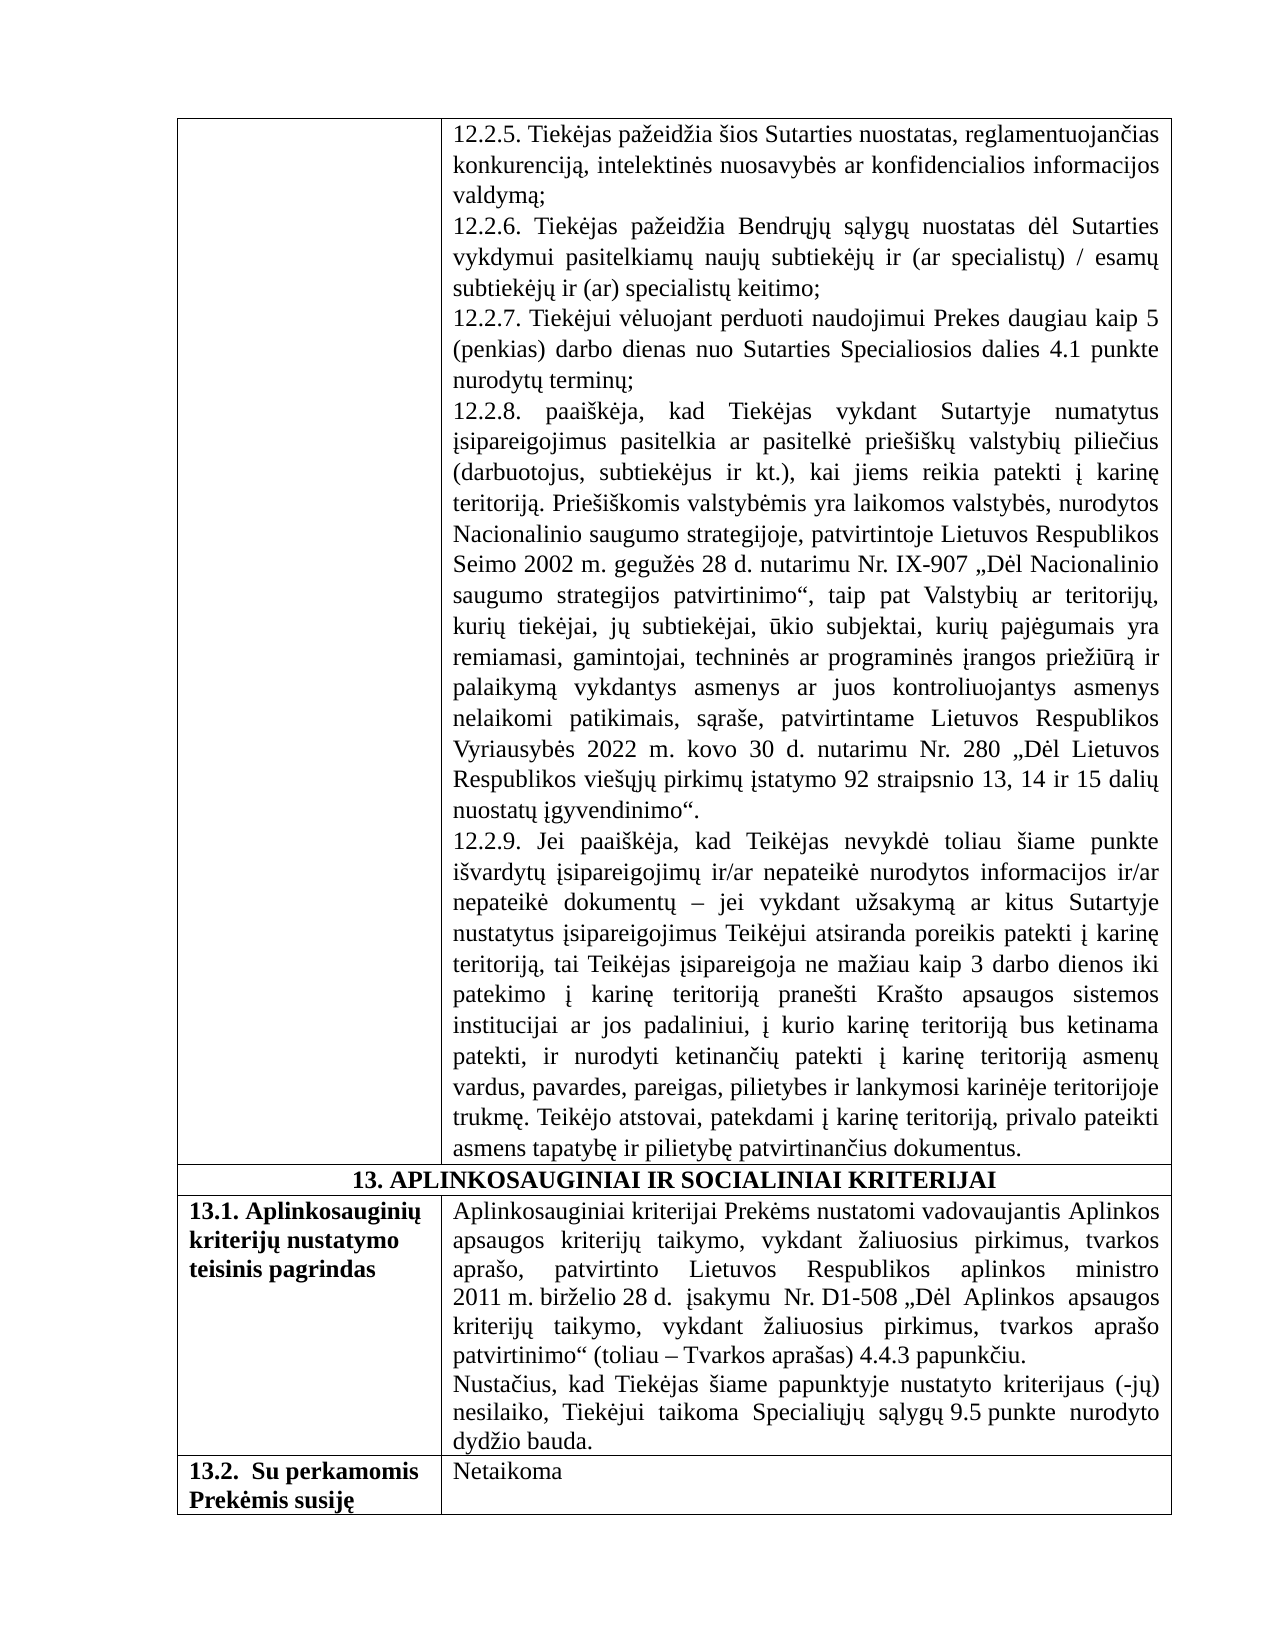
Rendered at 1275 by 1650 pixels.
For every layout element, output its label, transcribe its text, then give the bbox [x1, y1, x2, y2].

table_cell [178, 1456, 441, 1513]
table_cell 13. APLINKOSAUGINIAI IR SOCIALINIAI KRITERIJAI [178, 1165, 1171, 1195]
table_cell Aplinkosauginiai kriterijai Prekėms nustatomi vadovaujantis Aplinkos apsaugos kriterijų taikymo, vykdant žaliuosius pirkimus, tvarkos aprašo, patvirtinto Lietuvos Respublikos aplinkos ministro 2011 m. birželio 28 d. įsakymu Nr. D1-508 „Dėl Aplinkos apsaugos kriterijų taikymo, vykdant žaliuosius pirkimus, tvarkos aprašo patvirtinimo“ (toliau – Tvarkos aprašas) 4.4.3 papunkčiu. Nustačius, kad Tiekėjas šiame papunktyje nustatyto kriterijaus (-jų) nesilaiko, Tiekėjui taikoma Specialiųjų sąlygų 9.5 punkte nurodyto dydžio bauda. [442, 1196, 1171, 1455]
table_cell 13.1. Aplinkosauginių kriterijų nustatymo teisinis pagrindas [178, 1196, 441, 1455]
table_cell Netaikoma [442, 1456, 1171, 1513]
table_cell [442, 119, 1171, 1164]
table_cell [178, 119, 441, 1164]
